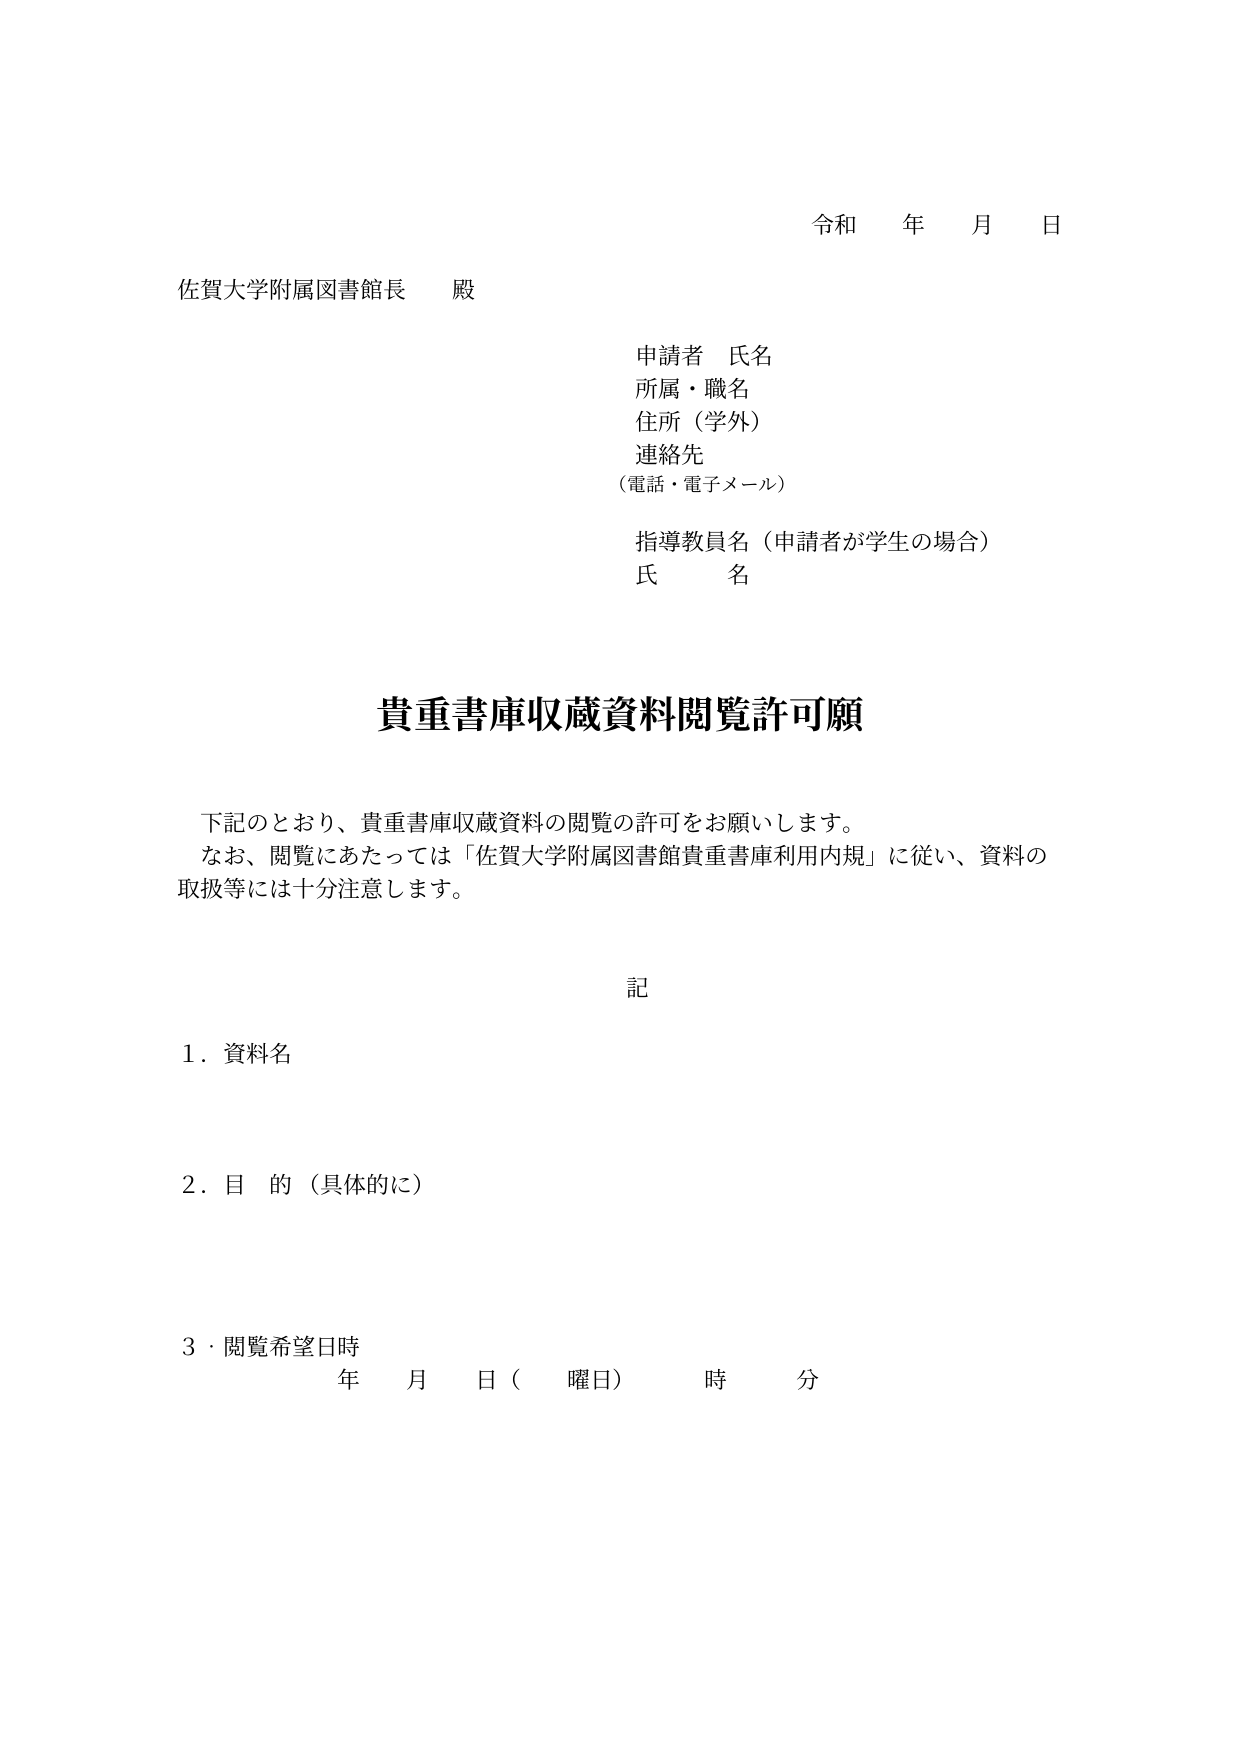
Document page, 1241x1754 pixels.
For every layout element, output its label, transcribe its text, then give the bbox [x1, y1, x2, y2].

text なお、閲覧にあたっては「佐賀大学附属図書館貴重書庫利用内規」に従い、資料の取扱等には十分注意します。 [177, 838, 1063, 904]
text １．資料名 [177, 1036, 1063, 1068]
text 下記のとおり、貴重書庫収蔵資料の閲覧の許可をお願いします。 [177, 805, 1063, 838]
text 年 月 日（ 曜日） 時 分 [177, 1362, 1063, 1395]
text 連絡先 [177, 437, 1063, 470]
text 氏 名 [177, 557, 1063, 590]
text 佐賀大学附属図書館長 殿 [177, 273, 1063, 306]
text 貴重書庫収蔵資料閲覧許可願 [177, 686, 1063, 739]
text 申請者 氏名 [615, 338, 1080, 371]
text ２．目 的 （具体的に） [177, 1167, 1063, 1200]
text 令和 年 月 日 [177, 207, 1063, 240]
text 指導教員名（申請者が学生の場合） [177, 524, 1063, 557]
text （電話・電子メール） [177, 470, 1063, 497]
text 所属・職名 [177, 371, 1063, 404]
text 住所（学外） [177, 404, 1063, 437]
text 記 [177, 970, 1063, 1003]
text ３．閲覧希望日時 [177, 1329, 1063, 1362]
